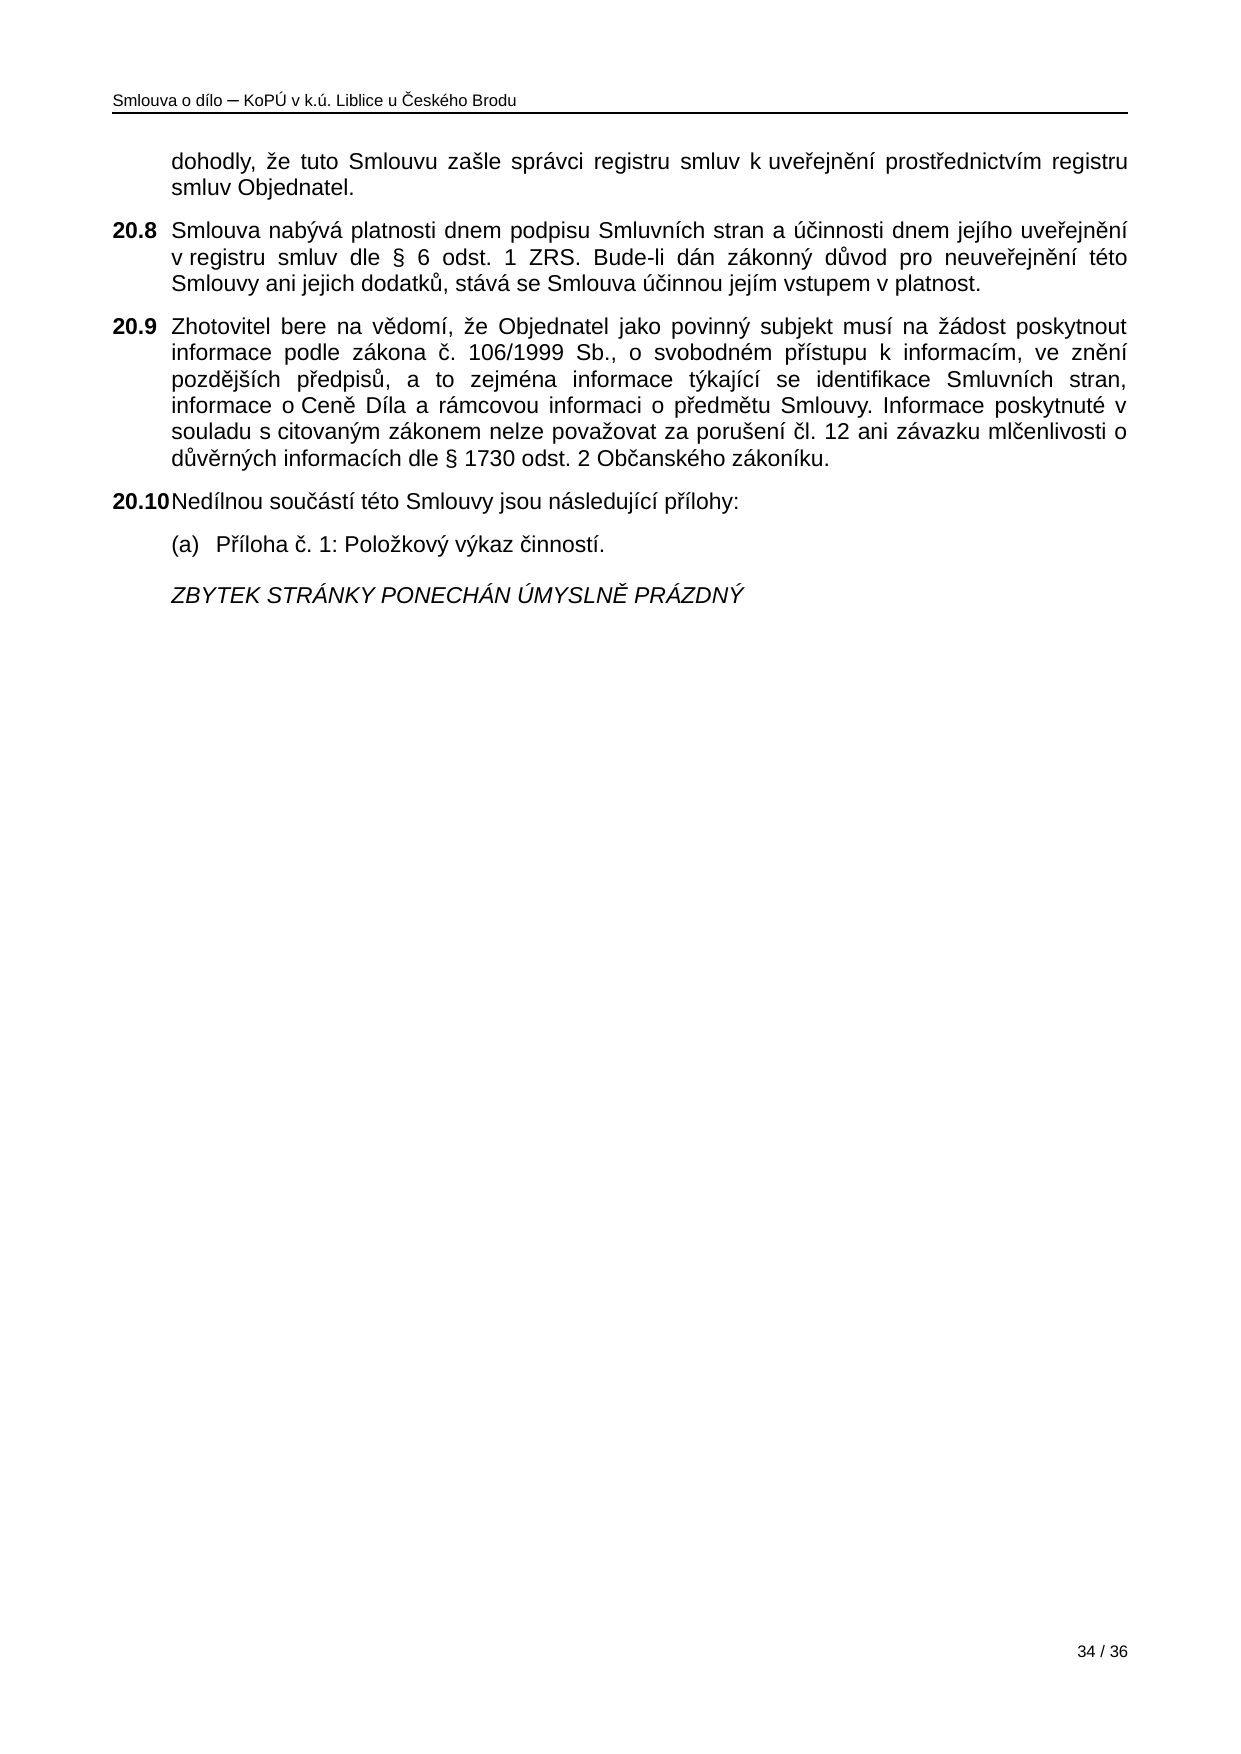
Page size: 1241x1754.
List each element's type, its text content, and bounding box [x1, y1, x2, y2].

text Nedílnou součástí této Smlouvy jsou následující přílohy: [112, 488, 1128, 514]
text Smlouva nabývá platnosti dnem podpisu Smluvních stran a účinnosti dnem jejího uveřejnění v registru smluv dle § 6 odst. 1 ZRS. Bude-li dán zákonný důvod pro neuveřejnění této Smlouvy ani jejich dodatků, stává se Smlouva účinnou jejím vstupem v platnost. [112, 217, 1128, 296]
text Zhotovitel bere na vědomí, že Objednatel jako povinný subjekt musí na žádost poskytnout informace podle zákona č. 106/1999 Sb., o svobodném přístupu k informacím, ve znění pozdějších předpisů, a to zejména informace týkající se identifikace Smluvních stran, informace o Ceně Díla a rámcovou informaci o předmětu Smlouvy. Informace poskytnuté v souladu s citovaným zákonem nelze považovat za porušení čl. 12 ani závazku mlčenlivosti o důvěrných informacích dle § 1730 odst. 2 Občanského zákoníku. [112, 313, 1128, 471]
list ZBYTEK STRÁNKY PONECHÁN ÚMYSLNĚ PRÁZDNÝ [171, 582, 1128, 608]
list Příloha č. 1: Položkový výkaz činností. [171, 531, 1128, 557]
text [112, 148, 1128, 200]
